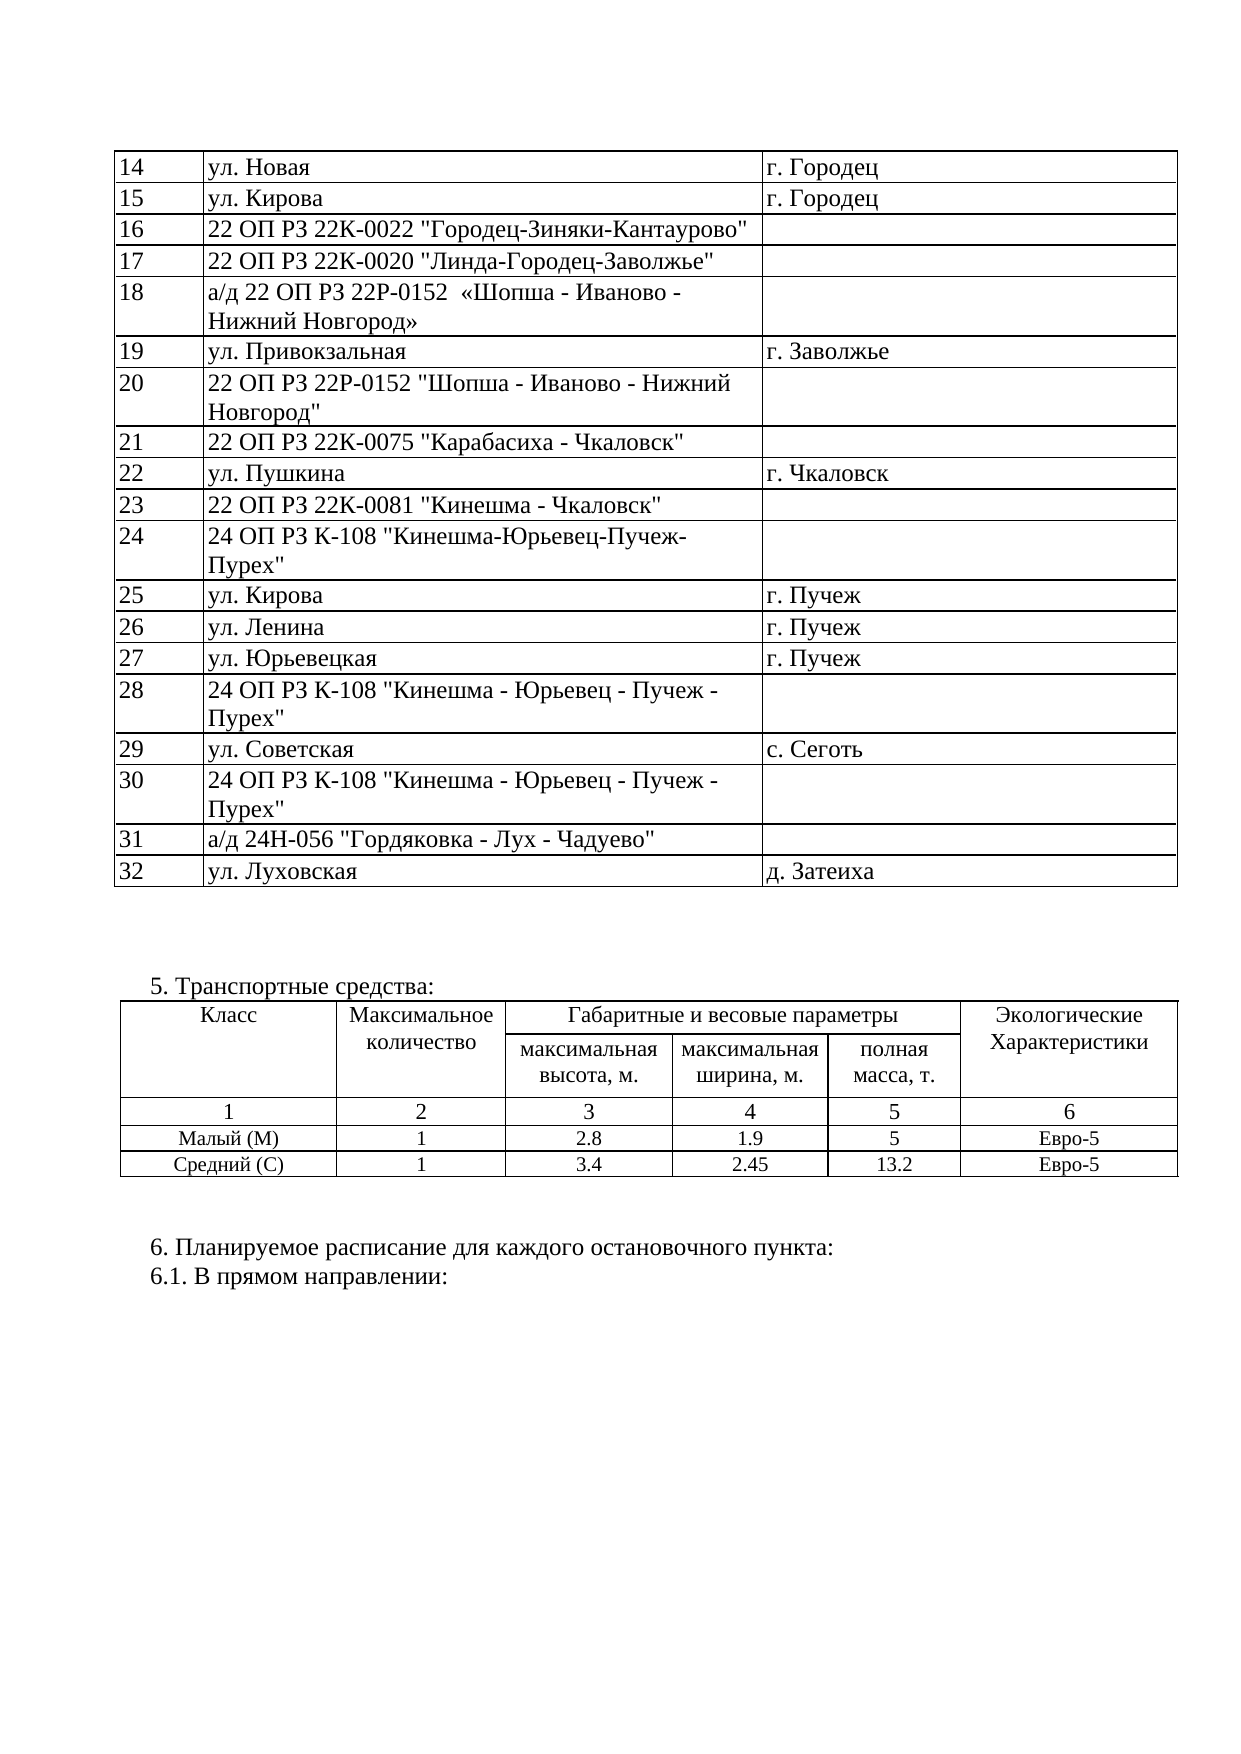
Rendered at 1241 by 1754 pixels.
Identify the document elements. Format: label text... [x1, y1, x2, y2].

table_cell 25 [115, 580, 203, 610]
text 5. Транспортные средства: [150, 971, 1090, 1000]
table_cell 15 [115, 183, 203, 213]
table_cell д. Затеиха [763, 854, 1177, 886]
table_cell ул. Юрьевецкая [204, 643, 762, 673]
table_cell 13.2 [829, 1152, 960, 1176]
table_cell [763, 276, 1177, 335]
table_cell 22 ОП РЗ 22К-0075 "Карабасиха - Чкаловск" [204, 427, 762, 457]
table_cell г. Городец [763, 152, 1177, 181]
table_cell 20 [115, 368, 203, 425]
table_cell [763, 244, 1177, 276]
table_cell 28 [115, 674, 203, 732]
table_cell Средний (С) [121, 1152, 336, 1176]
table_cell [763, 823, 1177, 854]
table_cell 1.9 [673, 1126, 827, 1150]
table_cell ул. Ленина [204, 612, 762, 642]
table_header Максимальное количество [337, 1002, 505, 1097]
table_cell 32 [115, 855, 203, 886]
table_cell 2.8 [506, 1126, 672, 1150]
text 6.1. В прямом направлении: [150, 1261, 1090, 1290]
table_cell а/д 24Н-056 "Гордяковка - Лух - Чадуево" [204, 825, 762, 854]
table_cell 24 [115, 521, 203, 579]
table_cell 22 [115, 458, 203, 488]
table_cell 26 [115, 611, 203, 642]
table_cell [763, 425, 1177, 457]
table_cell 24 ОП РЗ К-108 "Кинешма - Юрьевец - Пучеж - Пурех" [204, 675, 762, 732]
table_cell ул. Кирова [204, 581, 762, 610]
table_cell 6 [961, 1098, 1177, 1124]
table_cell 24 ОП РЗ К-108 "Кинешма-Юрьевец-Пучеж-Пурех" [204, 521, 762, 579]
table_cell 1 [337, 1152, 505, 1176]
table_cell [763, 520, 1177, 579]
table_cell 22 ОП РЗ 22Р-0152 "Шопша - Иваново - Нижний Новгород" [204, 368, 762, 425]
table_cell г. Пучеж [763, 610, 1177, 642]
table_cell 17 [115, 245, 203, 276]
table_cell 18 [115, 277, 203, 335]
table_cell 3 [506, 1098, 672, 1124]
table_cell г. Пучеж [763, 579, 1177, 610]
table_cell максимальная ширина, м. [673, 1035, 827, 1097]
table_cell 30 [115, 765, 203, 823]
table_cell г. Чкаловск [763, 457, 1177, 488]
table_cell ул. Новая [204, 152, 762, 181]
table_cell а/д 22 ОП РЗ 22Р-0152 «Шопша - Иваново - Нижний Новгород» [204, 277, 762, 335]
table_cell 14 [115, 152, 203, 181]
table_cell ул. Пушкина [204, 458, 762, 488]
table_cell 5 [829, 1126, 960, 1150]
table_cell 1 [337, 1126, 505, 1150]
table_cell 5 [829, 1098, 960, 1124]
table_cell 3.4 [506, 1152, 672, 1176]
table_cell г. Заволжье [763, 335, 1177, 366]
table_cell [763, 213, 1177, 244]
table_header Класс [121, 1002, 336, 1097]
table_cell 1 [121, 1098, 336, 1124]
table_cell 16 [115, 214, 203, 244]
table_cell 22 ОП РЗ 22К-0081 "Кинешма - Чкаловск" [204, 490, 762, 520]
table_cell [763, 764, 1177, 823]
text 6. Планируемое расписание для каждого остановочного пункта: [150, 1232, 1090, 1261]
table_cell [763, 488, 1177, 520]
table_cell 19 [115, 336, 203, 366]
table_cell максимальная высота, м. [506, 1035, 672, 1097]
table_cell 2 [337, 1098, 505, 1124]
table_cell с. Сеготь [763, 732, 1177, 764]
table_cell 24 ОП РЗ К-108 "Кинешма - Юрьевец - Пучеж - Пурех" [204, 765, 762, 823]
table_cell 23 [115, 489, 203, 520]
table_cell 2.45 [673, 1152, 827, 1176]
table_header Габаритные и весовые параметры [506, 1002, 960, 1033]
table_cell Евро-5 [961, 1152, 1177, 1176]
table_cell ул. Советская [204, 734, 762, 764]
table_cell ул. Луховская [204, 856, 762, 886]
table_cell Евро-5 [961, 1126, 1177, 1150]
table_cell Малый (М) [121, 1126, 336, 1150]
table_cell [763, 366, 1177, 425]
table_cell ул. Кирова [204, 183, 762, 213]
table_cell г. Пучеж [763, 642, 1177, 673]
table_cell полная масса, т. [829, 1035, 960, 1097]
table_cell 27 [115, 643, 203, 673]
table_header Экологические Характеристики [961, 1002, 1177, 1097]
table_cell г. Городец [763, 181, 1177, 213]
table_cell 29 [115, 733, 203, 764]
table_cell ул. Привокзальная [204, 337, 762, 366]
table_cell 22 ОП РЗ 22К-0020 "Линда-Городец-Заволжье" [204, 246, 762, 276]
table_cell 21 [115, 426, 203, 457]
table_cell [204, 215, 762, 244]
table_cell 31 [115, 824, 203, 854]
table_cell [763, 673, 1177, 732]
table_cell 4 [673, 1098, 827, 1124]
